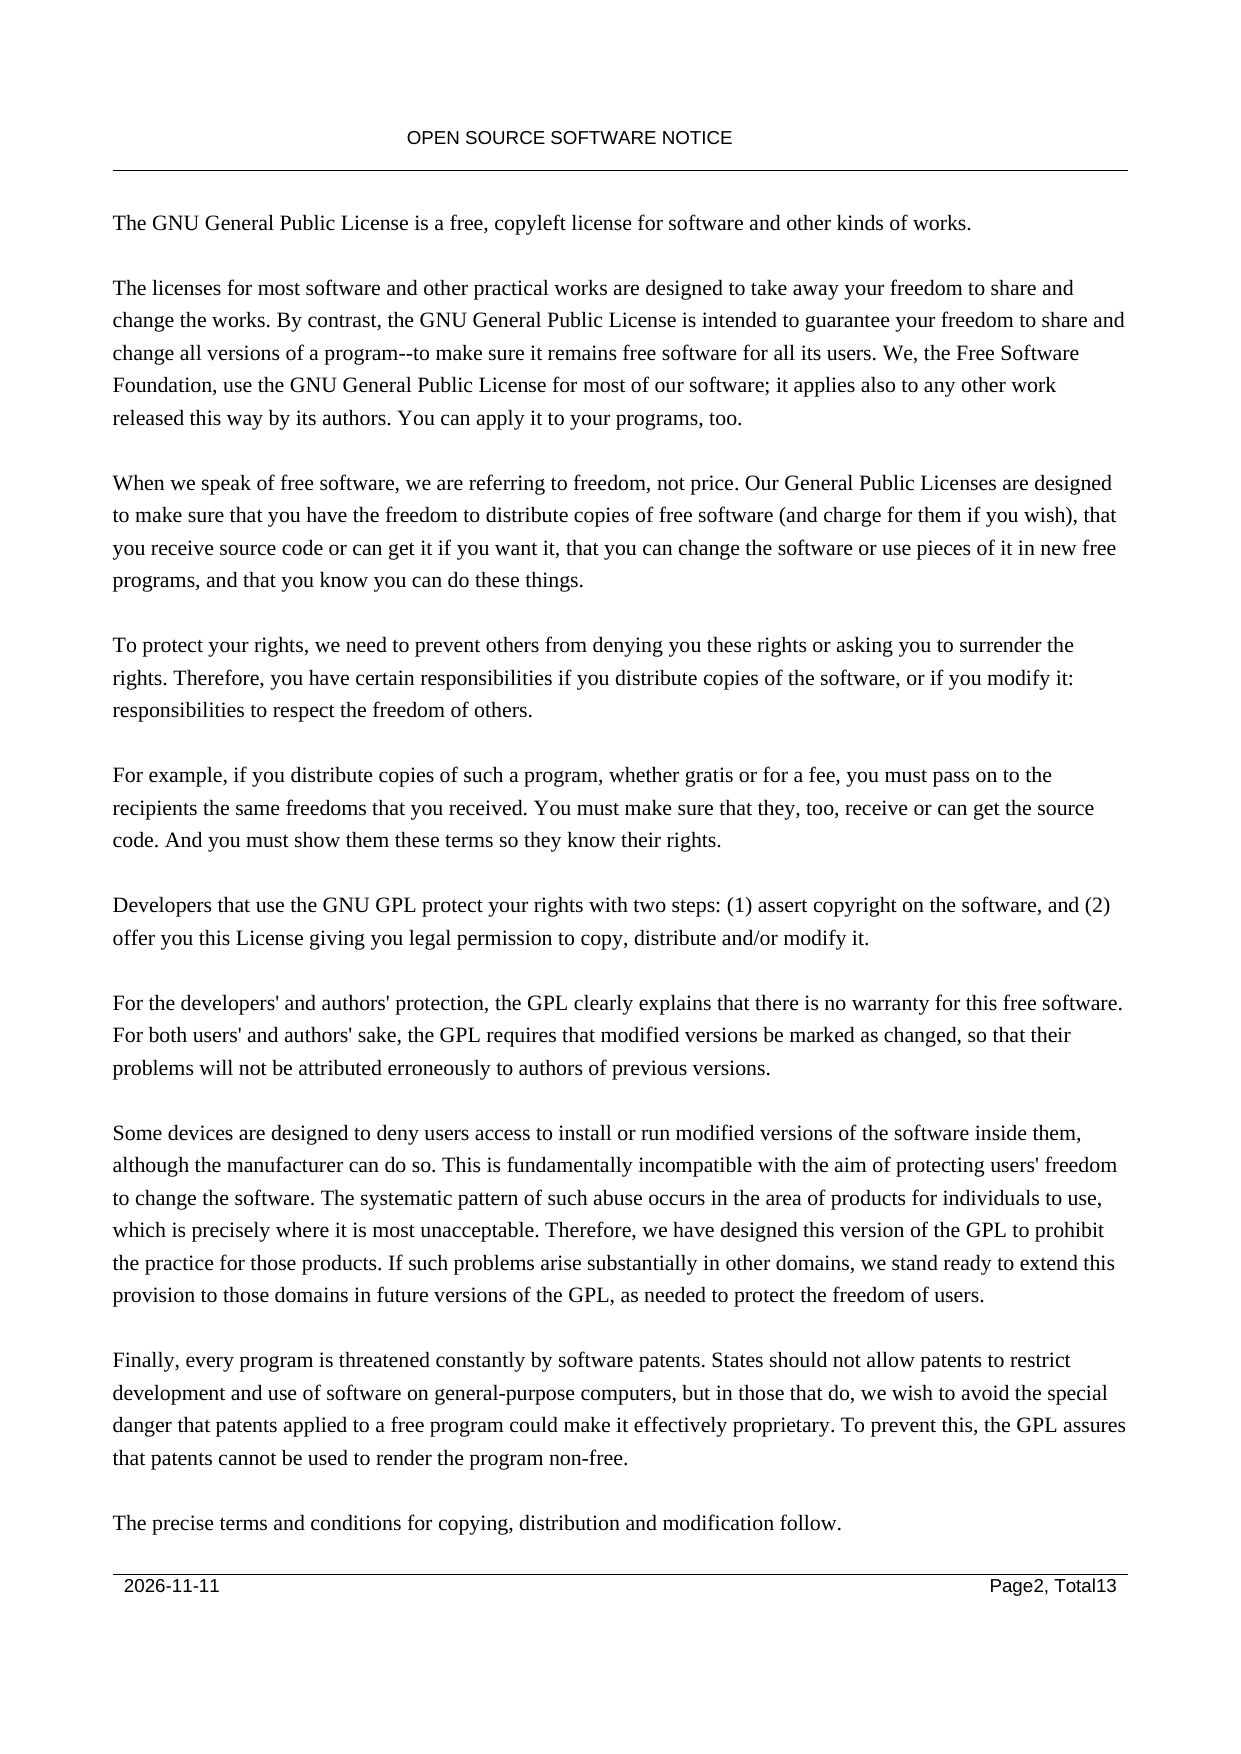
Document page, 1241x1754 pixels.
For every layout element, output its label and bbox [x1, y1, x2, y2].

text [112, 206, 1128, 1539]
